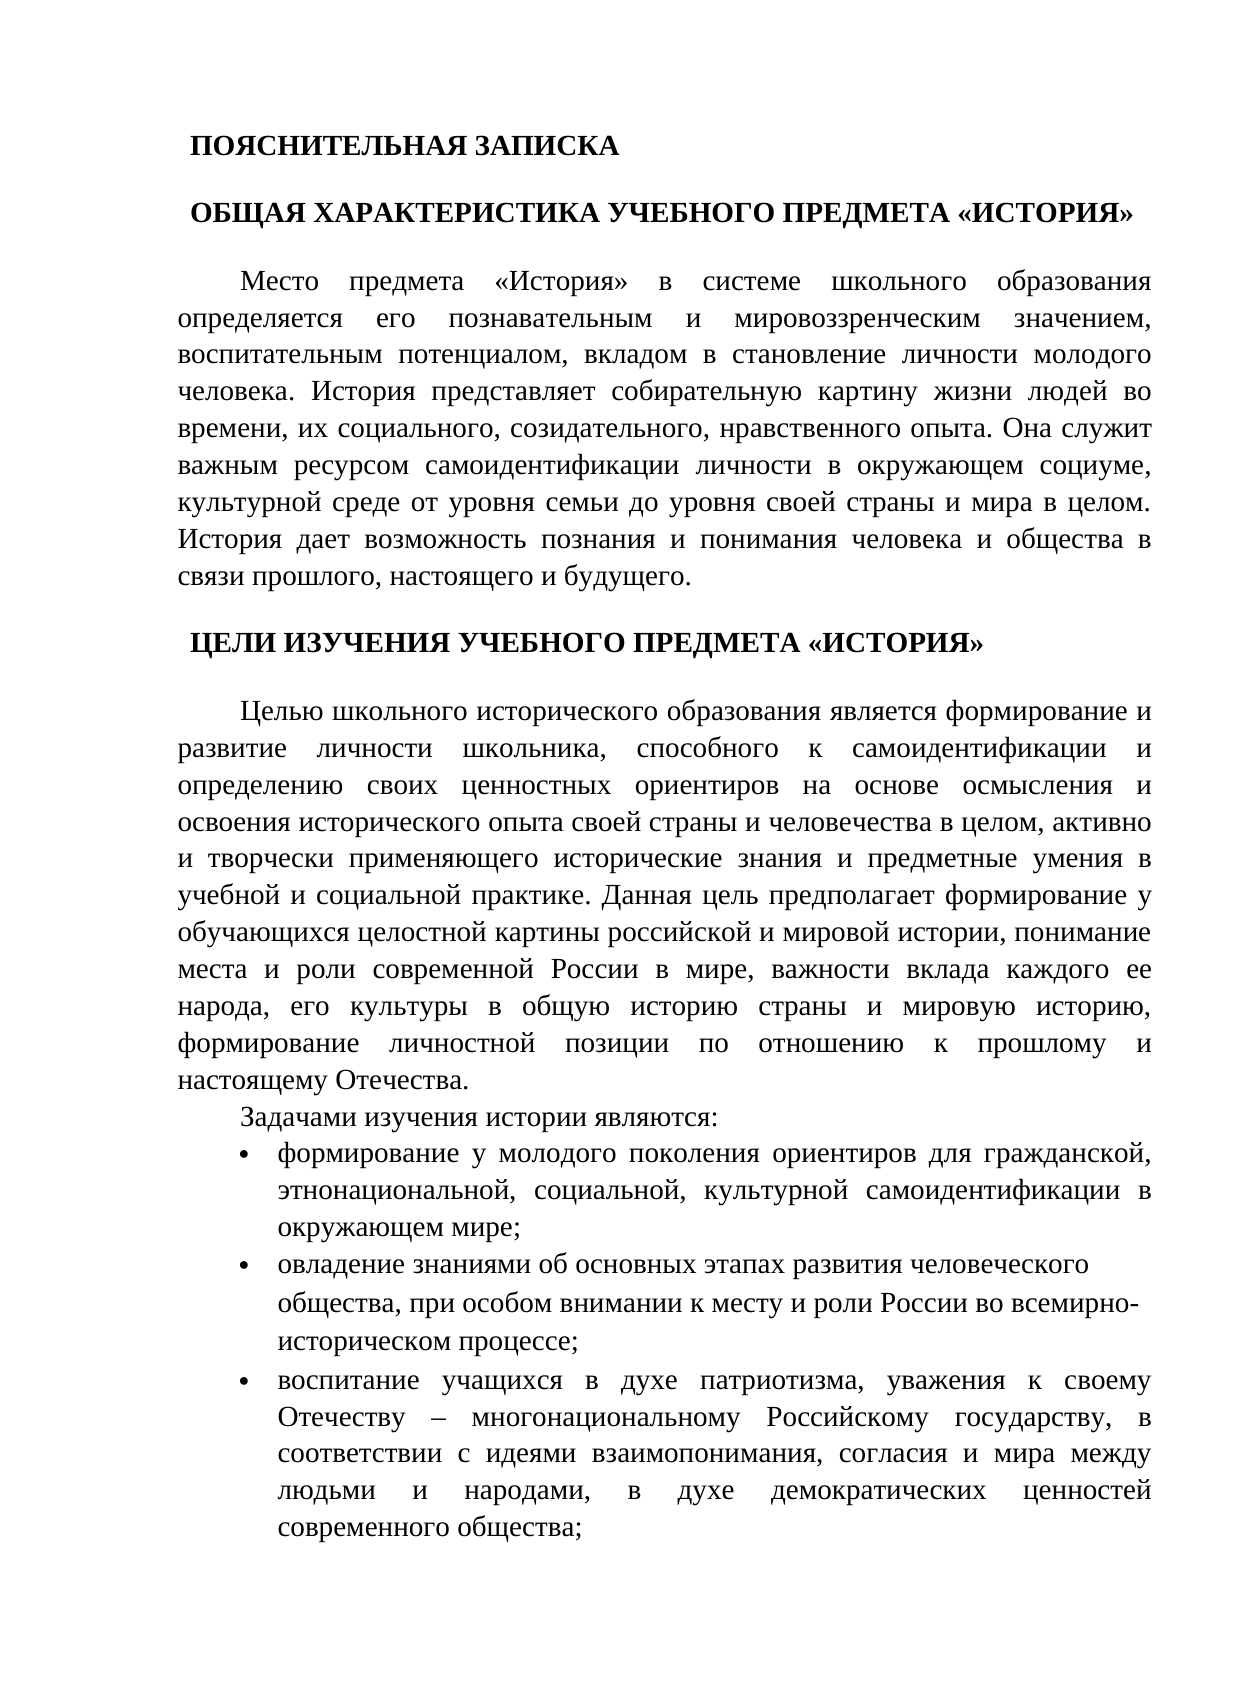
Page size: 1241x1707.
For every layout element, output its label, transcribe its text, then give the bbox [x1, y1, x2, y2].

text Место предмета «История» в системе школьного образования определяется его познавательным и мировоззренческим значением, воспитательным потенциалом, вкладом в становление личности молодого человека. История представляет собирательную картину жизни людей во времени, их социального, созидательного, нравственного опыта. Она служит важным ресурсом самоидентификации личности в окружающем социуме, культурной среде от уровня семьи до уровня своей страны и мира в целом. История дает возможность познания и понимания человека и общества в связи прошлого, настоящего и будущего. [177, 263, 1152, 591]
list овладение знаниями об основных этапах развития человеческого общества, при особом внимании к месту и роли России во всемирно-историческом процессе; [240, 1246, 1152, 1357]
list формирование у молодого поколения ориентиров для гражданской, этнонациональной, социальной, культурной самоидентификации в окружающем мире; [240, 1136, 1152, 1243]
list воспитание учащихся в духе патриотизма, уважения к своему Отечеству – многонациональному Российскому государству, в соответствии с идеями взаимопонимания, согласия и мира между людьми и народами, в духе демократических ценностей современного общества; [240, 1362, 1152, 1543]
text ОБЩАЯ ХАРАКТЕРИСТИКА УЧЕБНОГО ПРЕДМЕТА «ИСТОРИЯ» [190, 195, 1152, 229]
text Целью школьного исторического образования является формирование и развитие личности школьника, способного к самоидентификации и определению своих ценностных ориентиров на основе осмысления и освоения исторического опыта своей страны и человечества в целом, активно и творчески применяющего исторические знания и предметные умения в учебной и социальной практике. Данная цель предполагает формирование у обучающихся целостной картины российской и мировой истории, понимание места и роли современной России в мире, важности вклада каждого ее народа, его культуры в общую историю страны и мировую историю, формирование личностной позиции по отношению к прошлому и настоящему Отечества. [177, 693, 1152, 1095]
text ПОЯСНИТЕЛЬНАЯ ЗАПИСКА [190, 128, 1152, 161]
text Задачами изучения истории являются: [177, 1099, 1152, 1132]
text ЦЕЛИ ИЗУЧЕНИЯ УЧЕБНОГО ПРЕДМЕТА «ИСТОРИЯ» [190, 626, 1152, 659]
